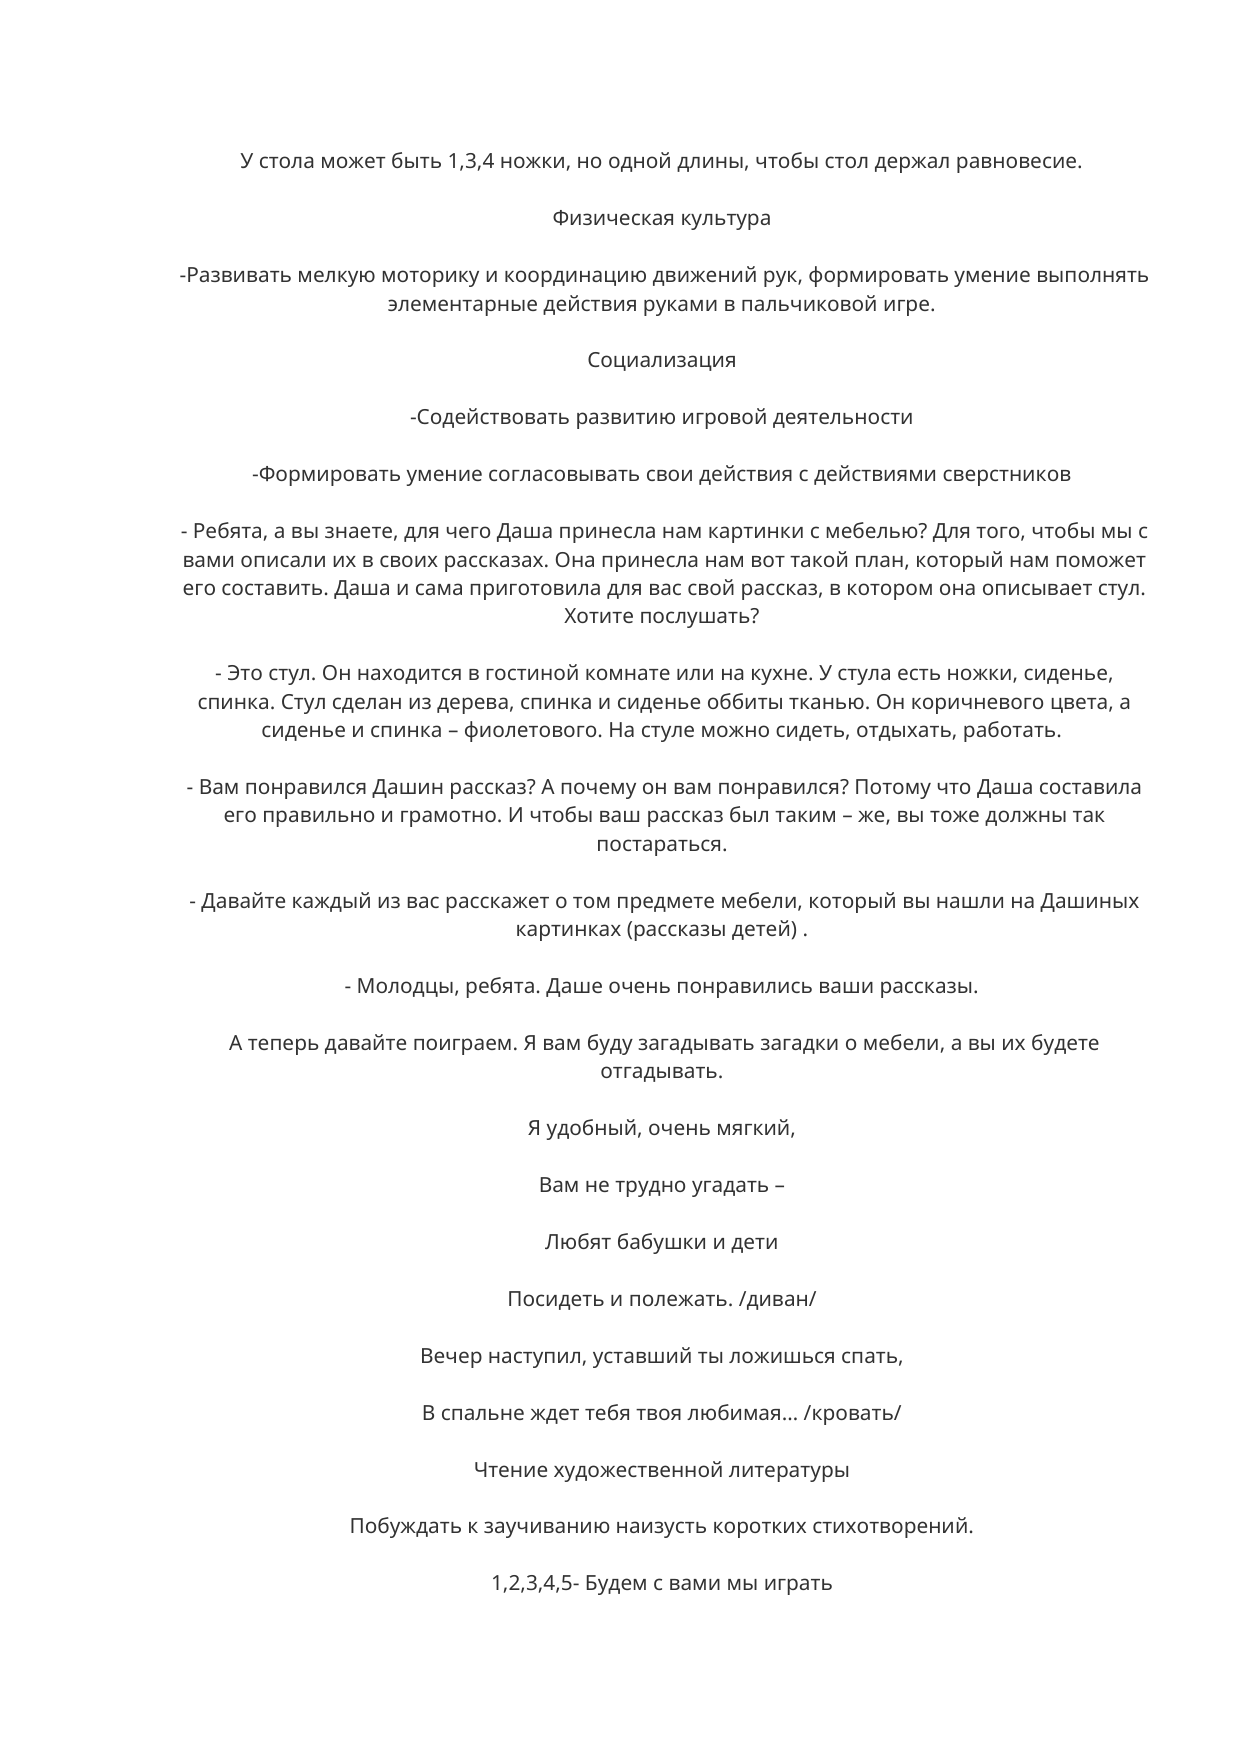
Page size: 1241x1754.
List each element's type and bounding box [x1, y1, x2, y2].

text [177, 118, 1152, 1625]
